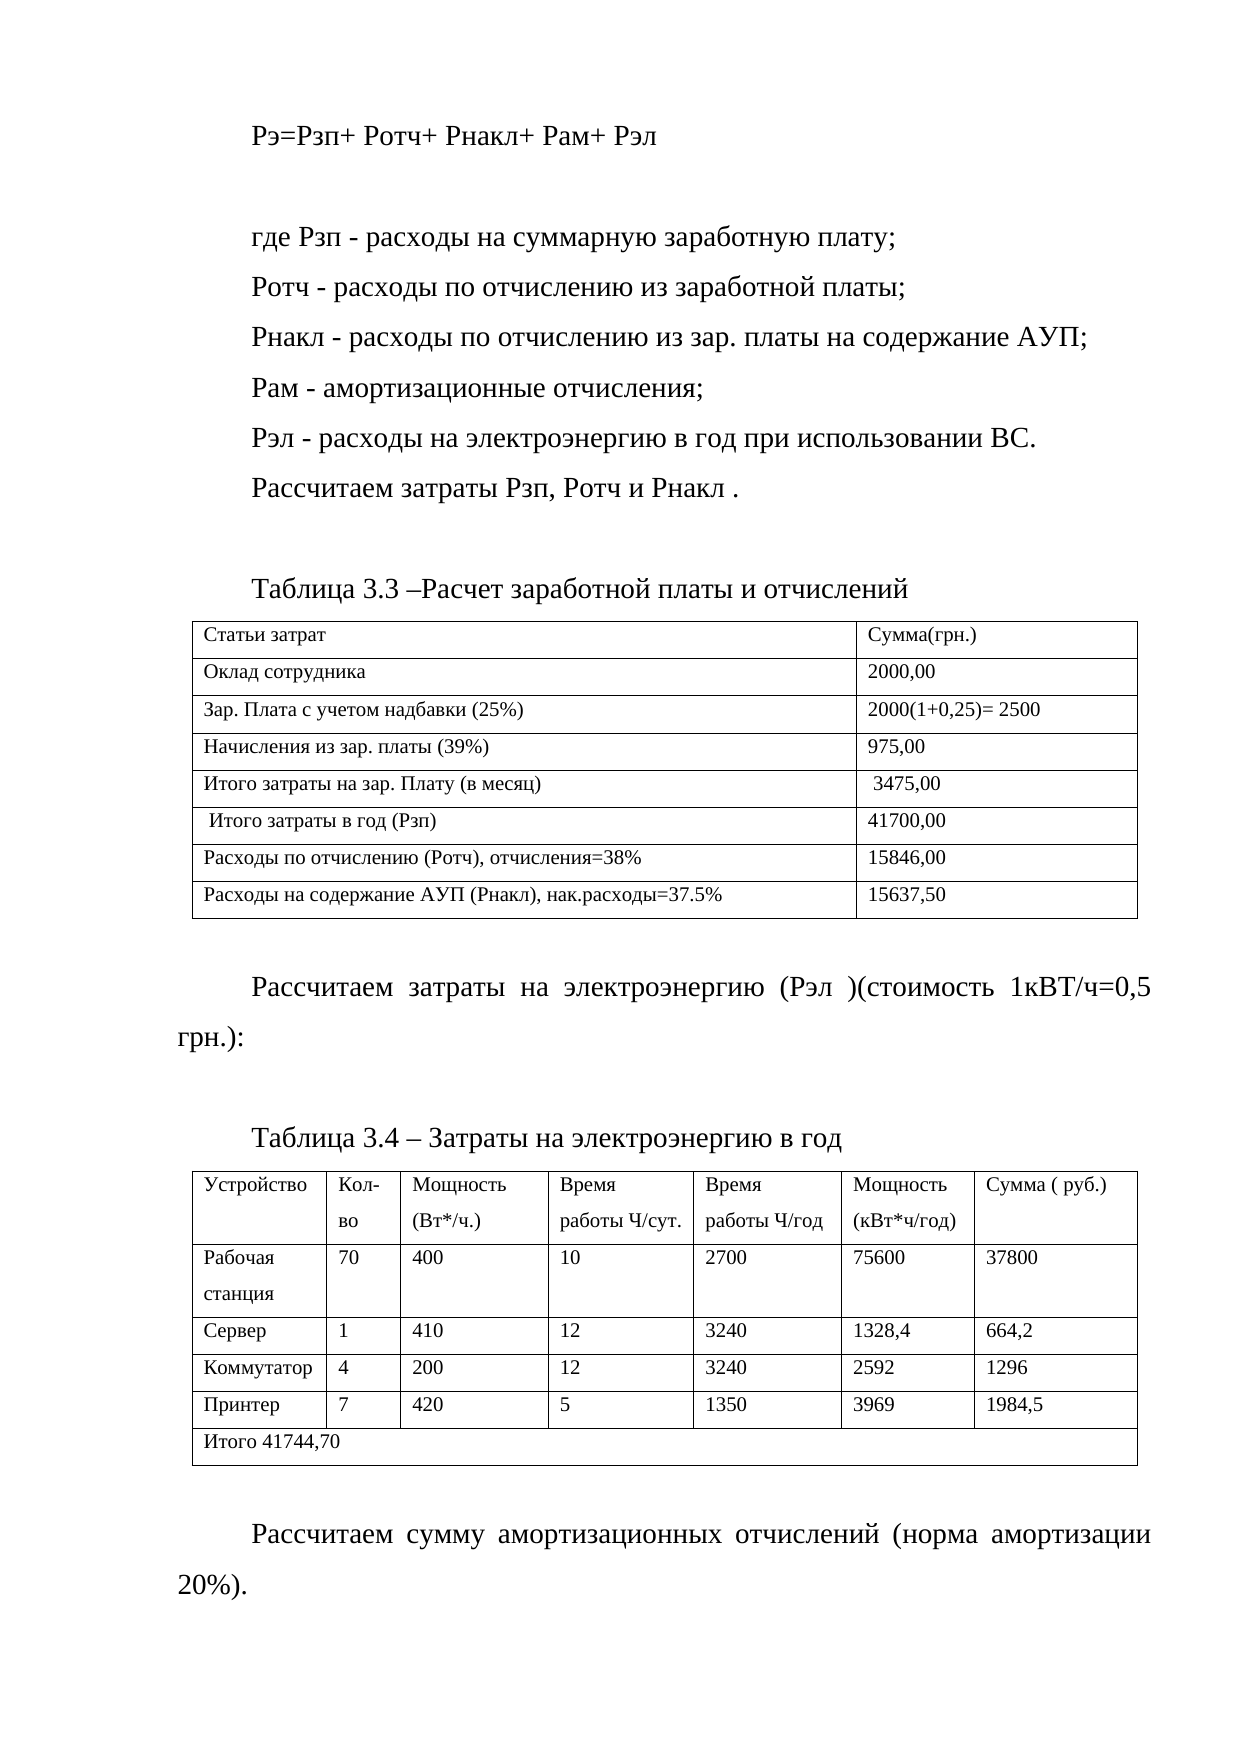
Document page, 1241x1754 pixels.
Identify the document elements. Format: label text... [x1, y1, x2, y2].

table_cell 1984,5 [975, 1392, 1137, 1428]
table_cell 975,00 [857, 734, 1137, 769]
text Рэ=Рзп+ Ротч+ Рнакл+ Рам+ Рэл [177, 118, 1152, 152]
table_cell Итого 41744,70 [193, 1429, 1137, 1465]
table_cell Начисления из зар. платы (39%) [193, 734, 856, 769]
table_cell Оклад сотрудника [193, 659, 856, 695]
text Рассчитаем затраты на электроэнергию (Рэл )(стоимость 1кВТ/ч=0,5 грн.): [177, 969, 1152, 1053]
table_header Время работы Ч/сут. [549, 1172, 693, 1244]
table_cell 3475,00 [857, 771, 1137, 807]
table_cell 4 [327, 1355, 400, 1391]
table_cell 70 [327, 1245, 400, 1317]
table_header Устройство [193, 1172, 326, 1244]
text Рам - амортизационные отчисления; [177, 370, 1152, 403]
table_cell 3240 [694, 1355, 841, 1391]
table_cell Принтер [193, 1392, 326, 1428]
table_cell 5 [549, 1392, 693, 1428]
table_cell Рабочая станция [193, 1245, 326, 1317]
table_header Сумма(грн.) [857, 622, 1137, 658]
table_cell 3240 [694, 1318, 841, 1354]
table_header Статьи затрат [193, 622, 856, 658]
table_cell 2700 [694, 1245, 841, 1317]
table_cell 2000(1+0,25)= 2500 [857, 696, 1137, 732]
table_cell 664,2 [975, 1318, 1137, 1354]
table_cell 1328,4 [842, 1318, 974, 1354]
table_cell 3969 [842, 1392, 974, 1428]
text Рассчитаем затраты Рзп, Ротч и Рнакл . [177, 470, 1152, 504]
table_cell Итого затраты в год (Рзп) [193, 808, 856, 844]
text Таблица 3.4 – Затраты на электроэнергию в год [177, 1120, 1152, 1154]
text Таблица 3.3 –Расчет заработной платы и отчислений [177, 571, 1152, 604]
table_cell 37800 [975, 1245, 1137, 1317]
table_cell Коммутатор [193, 1355, 326, 1391]
table_cell 12 [549, 1355, 693, 1391]
table_cell 1350 [694, 1392, 841, 1428]
table_header Кол-во [327, 1172, 400, 1244]
table_cell 200 [401, 1355, 548, 1391]
table_cell 410 [401, 1318, 548, 1354]
table_cell 75600 [842, 1245, 974, 1317]
table_cell 15846,00 [857, 845, 1137, 881]
table_cell 420 [401, 1392, 548, 1428]
table_cell Итого затраты на зар. Плату (в месяц) [193, 771, 856, 807]
table_header Мощность (кВт*ч/год) [842, 1172, 974, 1244]
table_cell Сервер [193, 1318, 326, 1354]
table_cell 12 [549, 1318, 693, 1354]
table_cell 15637,50 [857, 882, 1137, 918]
table_cell 41700,00 [857, 808, 1137, 844]
table_cell 10 [549, 1245, 693, 1317]
table_cell 1296 [975, 1355, 1137, 1391]
text где Рзп - расходы на суммарную заработную плату; [177, 219, 1152, 252]
table_cell Расходы по отчислению (Ротч), отчисления=38% [193, 845, 856, 881]
table_header Мощность (Вт*/ч.) [401, 1172, 548, 1244]
table_cell 1 [327, 1318, 400, 1354]
table_cell Расходы на содержание АУП (Рнакл), нак.расходы=37.5% [193, 882, 856, 918]
table_cell Зар. Плата с учетом надбавки (25%) [193, 696, 856, 732]
text Ротч - расходы по отчислению из заработной платы; [177, 269, 1152, 303]
table_cell 2592 [842, 1355, 974, 1391]
text Рэл - расходы на электроэнергию в год при использовании ВС. [177, 420, 1152, 453]
text Рассчитаем сумму амортизационных отчислений (норма амортизации 20%). [177, 1516, 1152, 1600]
table_header Сумма ( руб.) [975, 1172, 1137, 1244]
table_header Время работы Ч/год [694, 1172, 841, 1244]
table_cell 2000,00 [857, 659, 1137, 695]
table_cell 7 [327, 1392, 400, 1428]
table_cell 400 [401, 1245, 548, 1317]
text Рнакл - расходы по отчислению из зар. платы на содержание АУП; [177, 319, 1152, 353]
